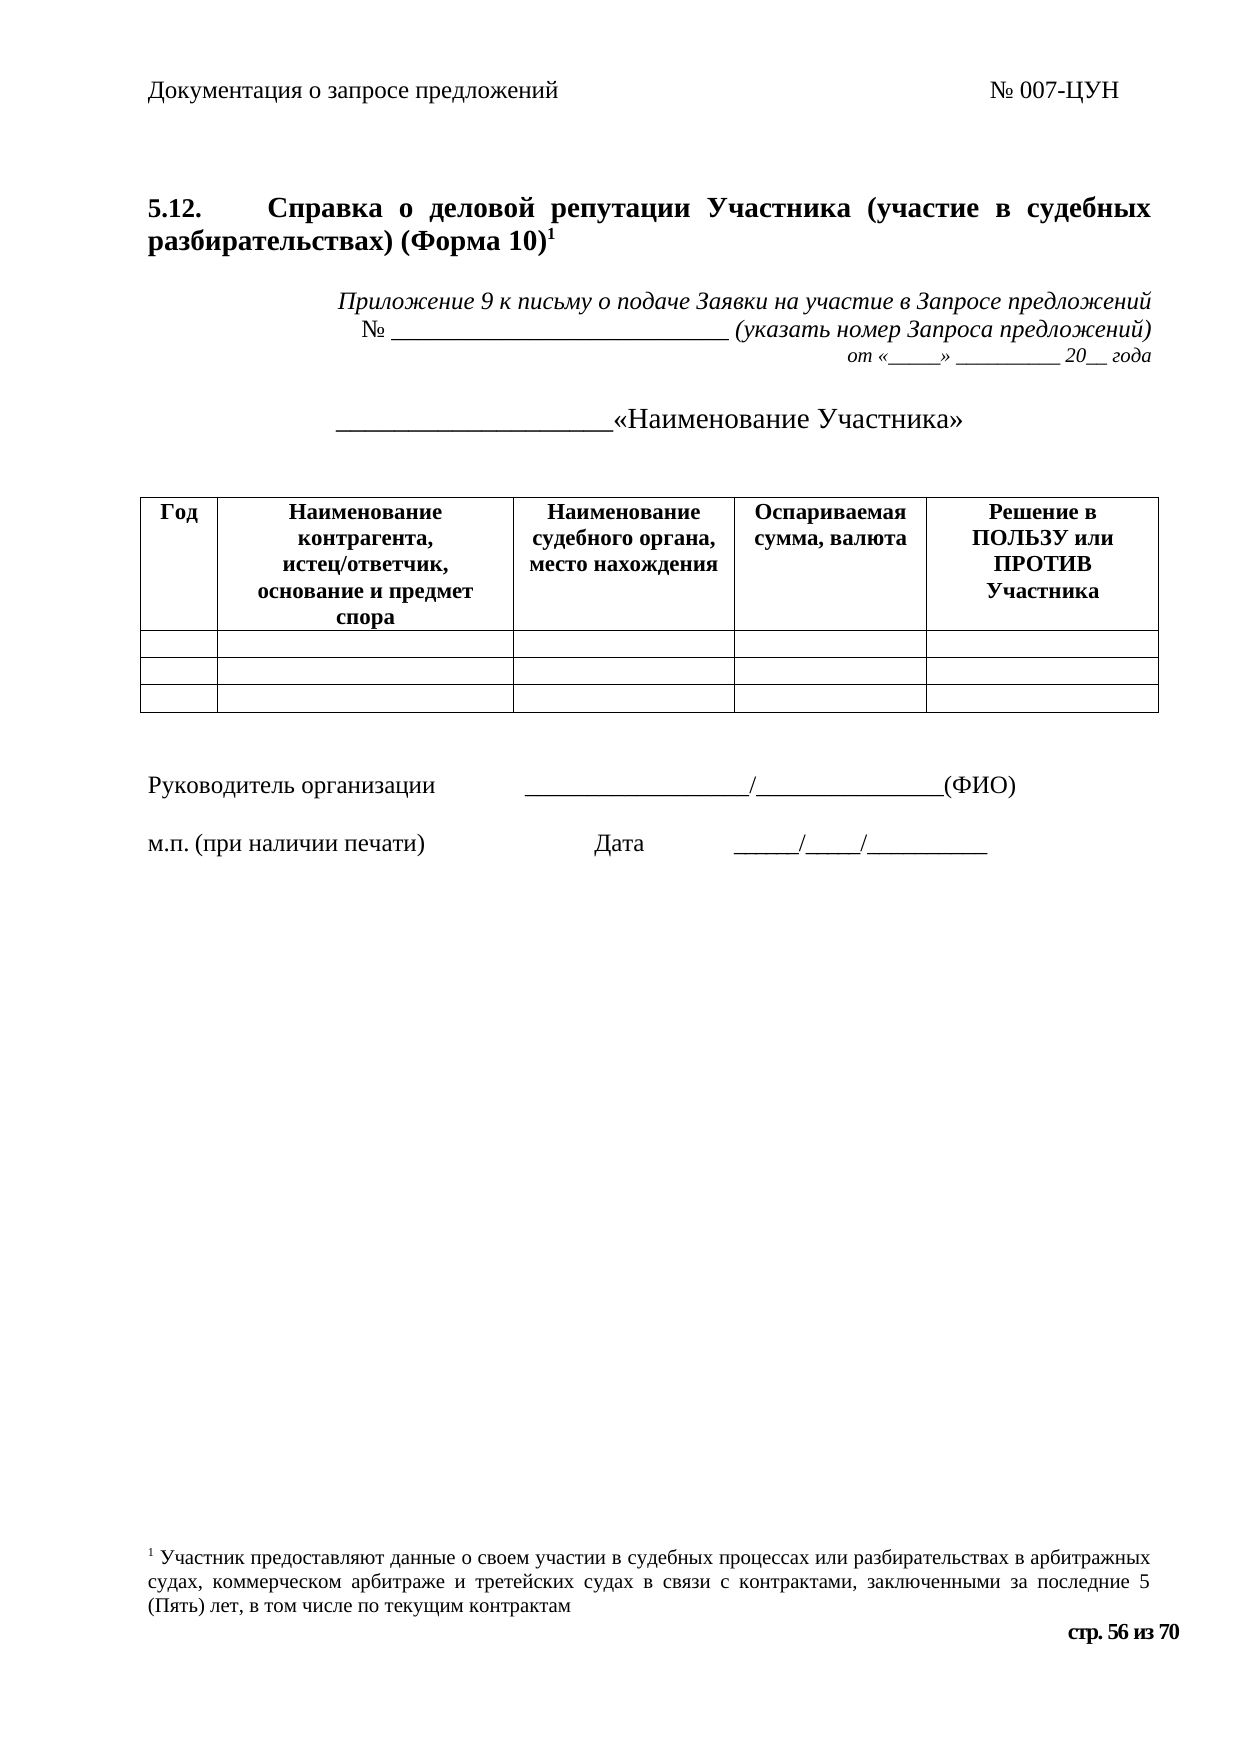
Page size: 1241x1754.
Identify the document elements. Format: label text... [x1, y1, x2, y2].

text Справка о деловой репутации Участника (участие в судебных разбирательствах) (Форма 10) [148, 190, 1152, 257]
table_header Наименование контрагента, истец/ответчик, основание и предмет спора [218, 498, 513, 629]
table_cell [735, 658, 926, 684]
text Приложение 9 к письму о подаче Заявки на участие в Запросе предложений [148, 286, 1152, 314]
table_cell [927, 658, 1158, 684]
table_cell [218, 685, 513, 712]
text от «_____» __________ 20__ года [148, 343, 1152, 367]
text ___________________«Наименование Участника» [148, 401, 1152, 434]
text м.п. (при наличии печати) Дата / / [148, 828, 1152, 857]
table_cell [735, 631, 926, 657]
table_header Год [141, 498, 217, 629]
text Руководитель организации /_______________(ФИО) [148, 770, 1152, 799]
table_cell [141, 658, 217, 684]
table_header Решение в ПОЛЬЗУ или ПРОТИВ Участника [927, 498, 1158, 629]
table_cell [927, 631, 1158, 657]
table_cell [514, 685, 734, 712]
table_header Наименование судебного органа, место нахождения [514, 498, 734, 629]
text № ___________________________ (указать номер Запроса предложений) [148, 314, 1152, 343]
table_cell [141, 685, 217, 712]
table_cell [514, 658, 734, 684]
table_cell [735, 685, 926, 712]
table_cell [141, 631, 217, 657]
table_cell [514, 631, 734, 657]
table_header Оспариваемая сумма, валюта [735, 498, 926, 629]
table_cell [927, 685, 1158, 712]
table_cell [218, 631, 513, 657]
table_cell [218, 658, 513, 684]
